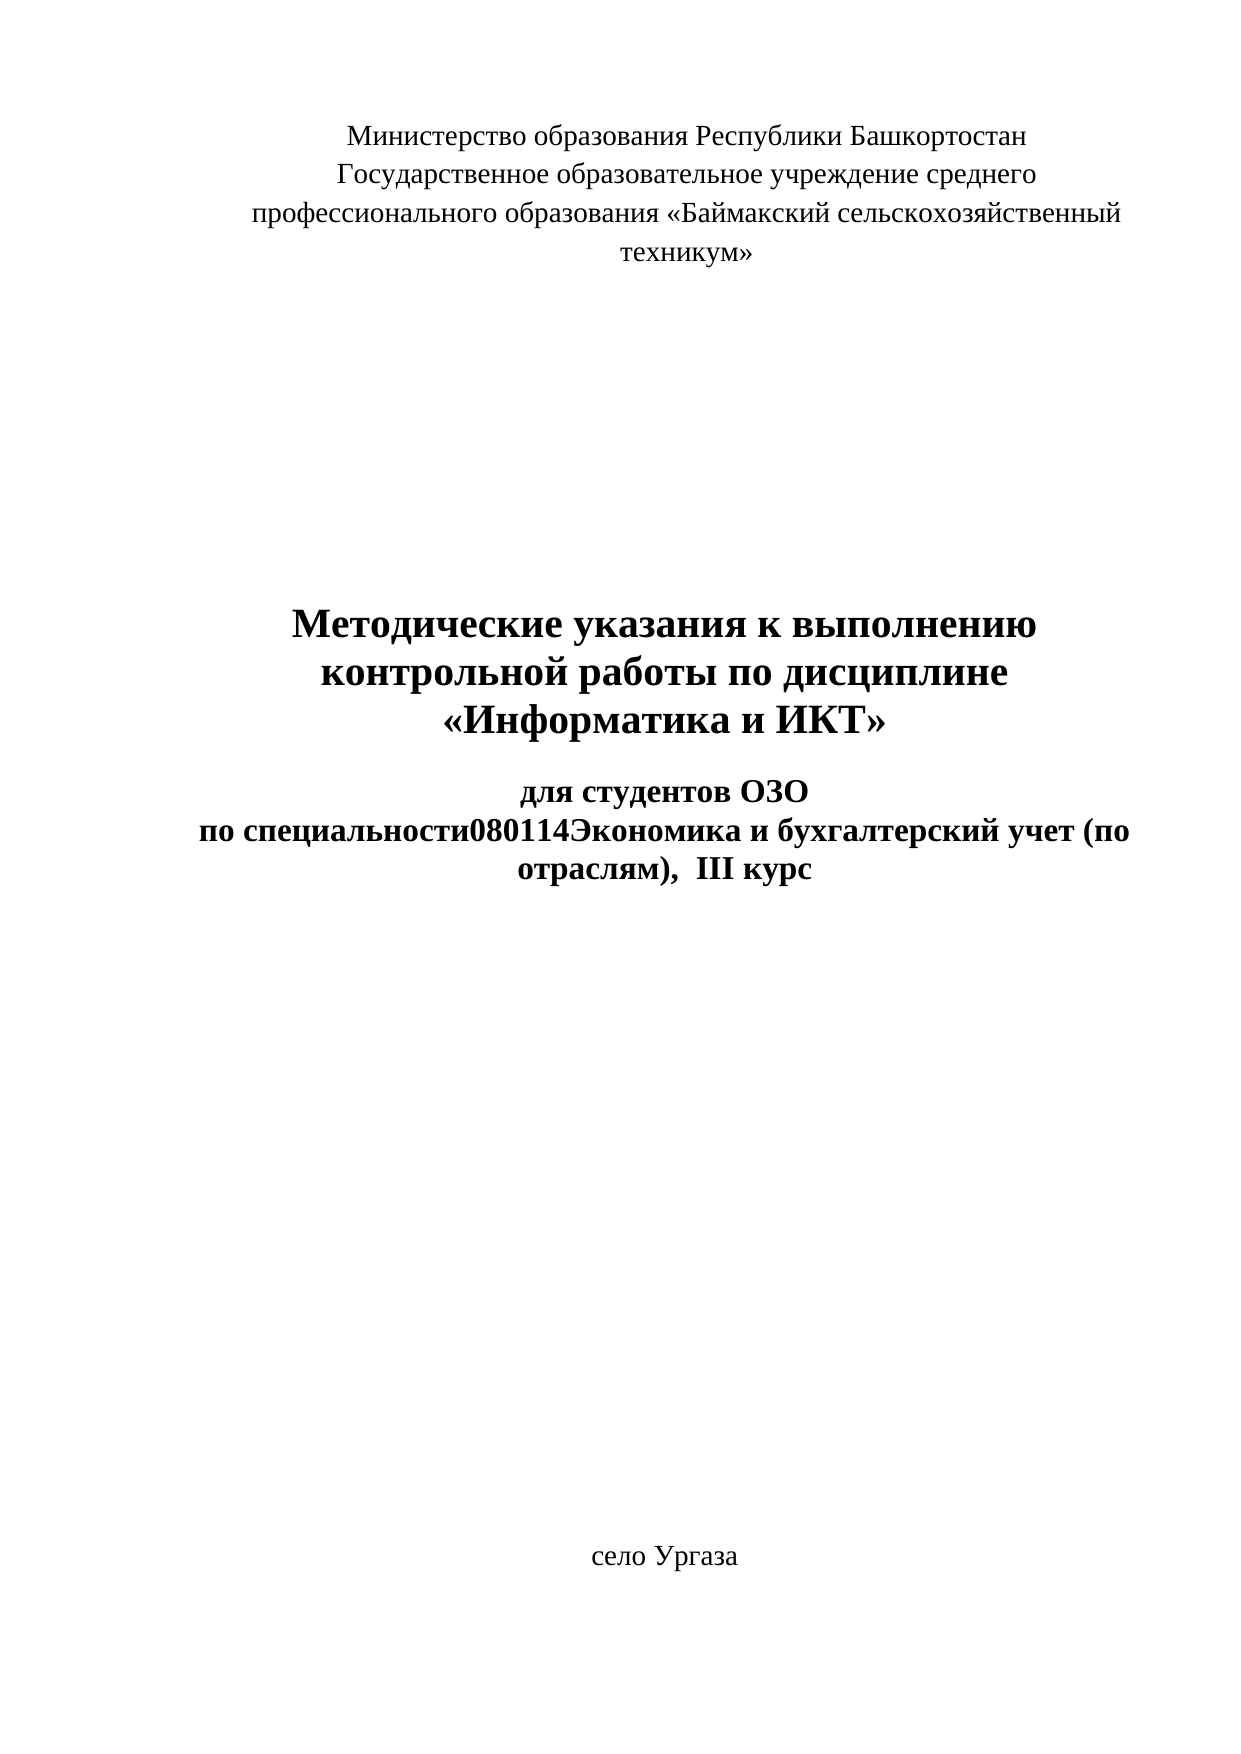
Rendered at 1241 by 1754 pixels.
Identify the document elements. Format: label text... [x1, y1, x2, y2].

text село Ургаза [177, 1538, 1152, 1572]
text по специальности080114Экономика и бухгалтерский учет (по отраслям), III курс [177, 810, 1152, 886]
text Методические указания к выполнению контрольной работы по дисциплине «Информатика и ИКТ» [177, 598, 1152, 742]
text для студентов ОЗО [177, 771, 1152, 810]
text Государственное образовательное учреждение среднего профессионального образования «Баймакский сельскохозяйственный техникум» [222, 157, 1152, 267]
text Министерство образования Республики Башкортостан [221, 118, 1152, 152]
